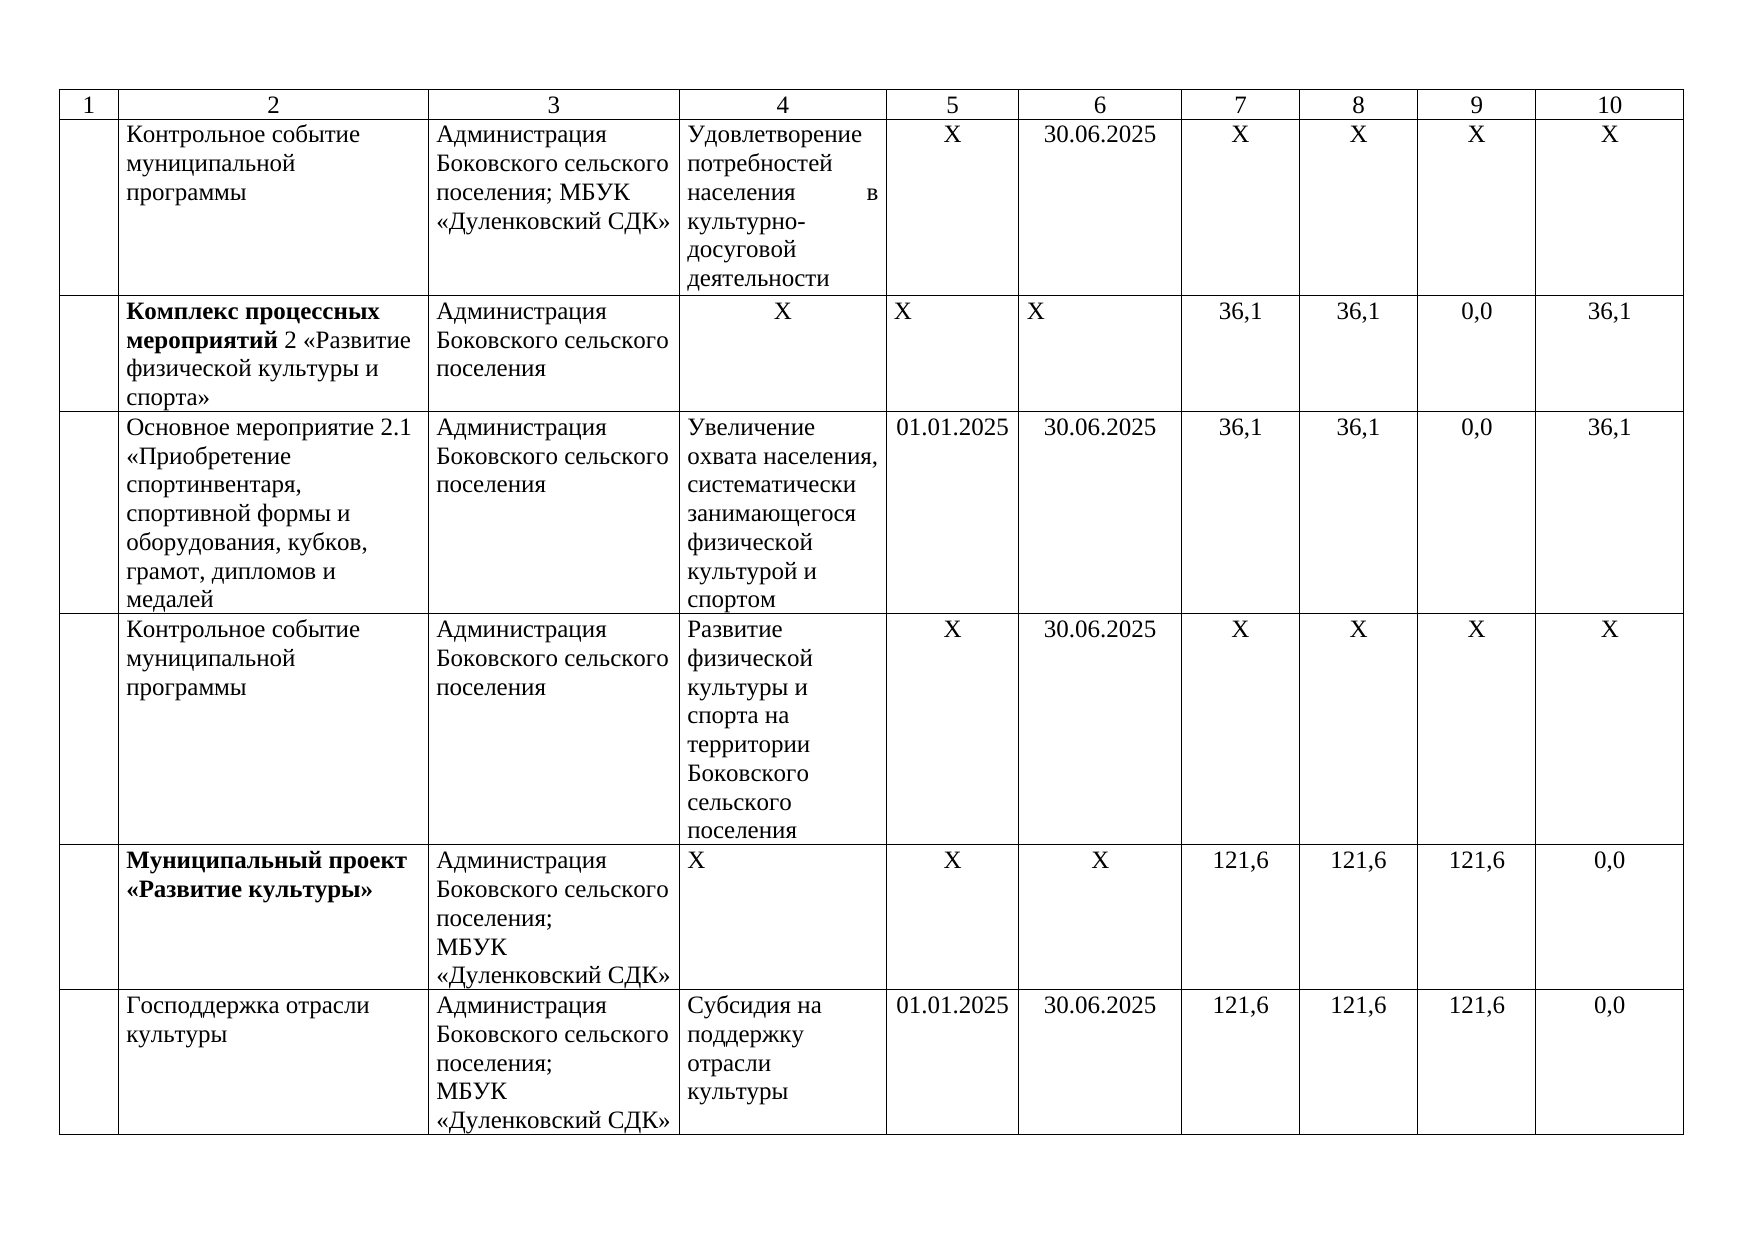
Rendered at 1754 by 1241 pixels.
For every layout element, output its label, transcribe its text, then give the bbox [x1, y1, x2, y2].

table_cell Х [1182, 614, 1299, 844]
table_cell 36,1 [1300, 412, 1417, 613]
table_cell Администрация Боковского сельского поселения [429, 614, 679, 844]
table_cell [60, 845, 118, 989]
table_cell Администрация Боковского сельского поселения [429, 296, 679, 411]
table_header 1 [60, 90, 118, 118]
table_header 3 [429, 90, 679, 118]
table_cell Х [1418, 614, 1535, 844]
table_cell [60, 614, 118, 844]
table_cell Х [1300, 614, 1417, 844]
table_cell Контрольное событие муниципальной программы [119, 120, 428, 295]
table_cell 121,6 [1418, 990, 1535, 1134]
table_cell Комплекс процессных мероприятий 2 «Развитие физической культуры и спорта» [119, 296, 428, 411]
table_cell [60, 296, 118, 411]
table_cell Администрация Боковского сельского поселения; МБУК «Дуленковский СДК» [429, 990, 679, 1134]
table_cell 0,0 [1536, 990, 1683, 1134]
table_cell 0,0 [1536, 845, 1683, 989]
table_cell Х [1536, 614, 1683, 844]
table_header 8 [1300, 90, 1417, 118]
table_cell Увеличение охвата населения, систематически занимающегося физической культурой и спортом [680, 412, 886, 613]
table_cell 36,1 [1300, 296, 1417, 411]
table_header 7 [1182, 90, 1299, 118]
table_cell 121,6 [1418, 845, 1535, 989]
table_cell 121,6 [1182, 990, 1299, 1134]
table_cell Субсидия на поддержку отрасли культуры [680, 990, 886, 1134]
table_cell 30.06.2025 [1019, 990, 1181, 1134]
table_cell 36,1 [1182, 296, 1299, 411]
table_cell 36,1 [1182, 412, 1299, 613]
table_cell 30.06.2025 [1019, 120, 1181, 295]
table_cell Х [1536, 120, 1683, 295]
table_cell Х [1019, 845, 1181, 989]
table_header 10 [1536, 90, 1683, 118]
table_cell Х [1300, 120, 1417, 295]
table_cell 01.01.2025 [887, 412, 1018, 613]
table_cell Х [1182, 120, 1299, 295]
table_cell [60, 120, 118, 295]
table_cell Основное мероприятие 2.1 «Приобретение спортинвентаря, спортивной формы и оборудования, кубков, грамот, дипломов и медалей [119, 412, 428, 613]
table_cell 0,0 [1418, 296, 1535, 411]
table_cell Х [1418, 120, 1535, 295]
table_header 9 [1418, 90, 1535, 118]
table_cell [60, 412, 118, 613]
table_cell 30.06.2025 [1019, 614, 1181, 844]
table_cell Х [887, 845, 1018, 989]
table_cell 121,6 [1300, 990, 1417, 1134]
table_cell [60, 990, 118, 1134]
table_cell Х [680, 845, 886, 989]
table_cell Господдержка отрасли культуры [119, 990, 428, 1134]
table_cell Удовлетворение потребностей населения в культурно-досуговой деятельности [680, 120, 886, 295]
table_cell 30.06.2025 [1019, 412, 1181, 613]
table_cell Муниципальный проект «Развитие культуры» [119, 845, 428, 989]
table_cell 0,0 [1418, 412, 1535, 613]
table_cell Х [887, 296, 1018, 411]
table_cell 121,6 [1300, 845, 1417, 989]
table_header 5 [887, 90, 1018, 118]
table_header 4 [680, 90, 886, 118]
table_header 6 [1019, 90, 1181, 118]
table_cell Х [887, 120, 1018, 295]
table_cell 01.01.2025 [887, 990, 1018, 1134]
table_cell 36,1 [1536, 412, 1683, 613]
table_cell Администрация Боковского сельского поселения; МБУК «Дуленковский СДК» [429, 845, 679, 989]
table_cell Развитие физической культуры и спорта на территории Боковского сельского поселения [680, 614, 886, 844]
table_cell Администрация Боковского сельского поселения [429, 412, 679, 613]
table_cell Х [680, 296, 886, 411]
table_cell 121,6 [1182, 845, 1299, 989]
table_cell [429, 120, 679, 295]
table_cell Контрольное событие муниципальной программы [119, 614, 428, 844]
table_header 2 [119, 90, 428, 118]
table_cell 36,1 [1536, 296, 1683, 411]
table_cell Х [887, 614, 1018, 844]
table_cell Х [1019, 296, 1181, 411]
